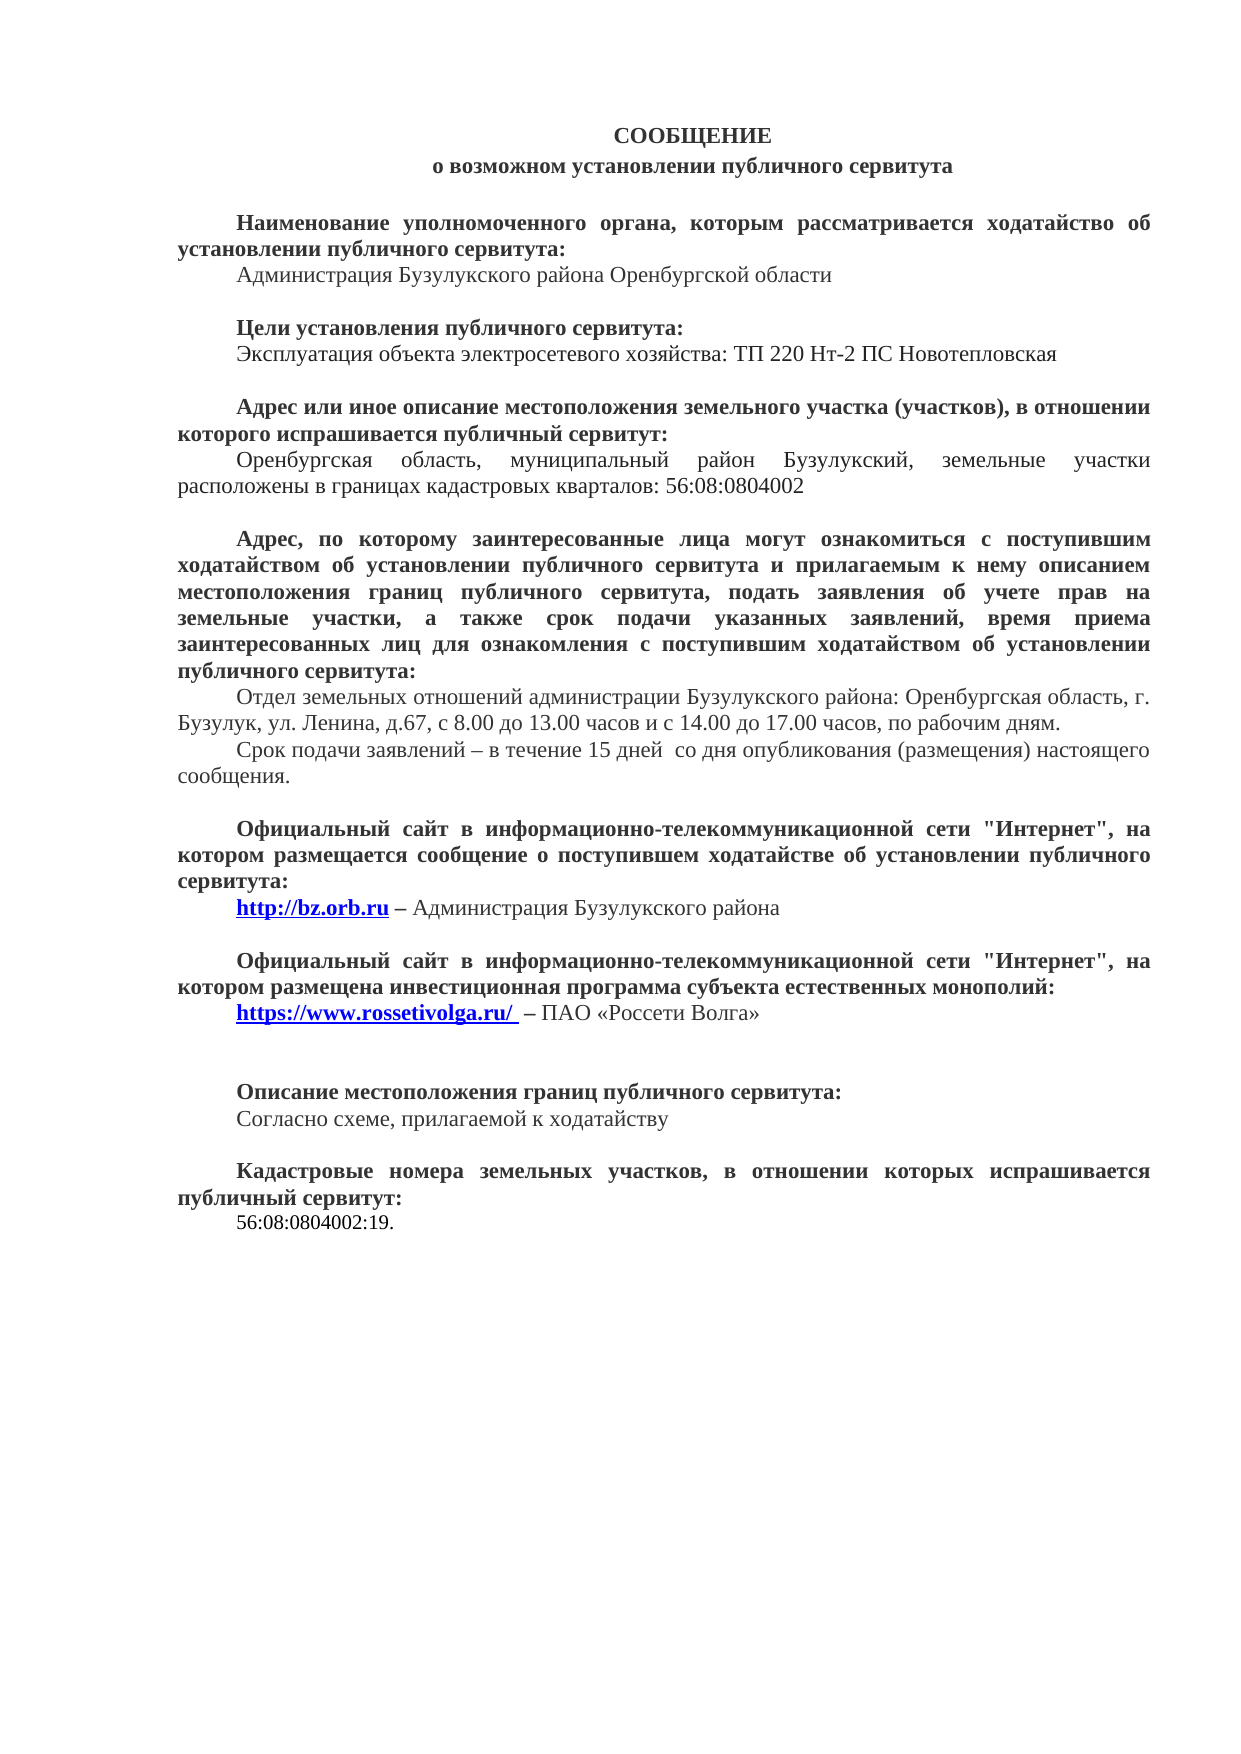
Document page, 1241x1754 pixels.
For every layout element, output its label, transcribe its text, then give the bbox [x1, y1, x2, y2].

text Адрес, по которому заинтересованные лица могут ознакомиться с поступившим ходатайством об установлении публичного сервитута и прилагаемым к нему описанием местоположения границ публичного сервитута, подать заявления об учете прав на земельные участки, а также срок подачи указанных заявлений, время приема заинтересованных лиц для ознакомления с поступившим ходатайством об установлении публичного сервитута: [177, 525, 1152, 683]
text Администрация Бузулукского района Оренбургской области [177, 261, 1152, 288]
text Адрес или иное описание местоположения земельного участка (участков), в отношении которого испрашивается публичный сервитут: [177, 393, 1152, 446]
text СООБЩЕНИЕ [177, 118, 1152, 148]
text Официальный сайт в информационно-телекоммуникационной сети "Интернет", на котором размещается сообщение о поступившем ходатайстве об установлении публичного сервитута: [177, 815, 1152, 894]
text Кадастровые номера земельных участков, в отношении которых испрашивается публичный сервитут: [177, 1157, 1152, 1210]
text Цели установления публичного сервитута: [177, 314, 1152, 341]
text Описание местоположения границ публичного сервитута: [177, 1078, 1152, 1105]
text Наименование уполномоченного органа, которым рассматривается ходатайство об установлении публичного сервитута: [177, 209, 1152, 261]
text Оренбургская область, муниципальный район Бузулукский, земельные участки расположены в границах кадастровых кварталов: 56:08:0804002 [177, 446, 1152, 499]
text Официальный сайт в информационно-телекоммуникационной сети "Интернет", на котором размещена инвестиционная программа субъекта естественных монополий: [177, 947, 1152, 999]
text http://bz.orb.ru – Администрация Бузулукского района [177, 894, 1152, 920]
text Эксплуатация объекта электросетевого хозяйства: ТП 220 Нт-2 ПС Новотепловская [177, 341, 1152, 367]
text 56:08:0804002:19. [177, 1210, 1152, 1234]
text Срок подачи заявлений – в течение 15 дней со дня опубликования (размещения) настоящего сообщения. [177, 736, 1152, 788]
text https://www.rossetivolga.ru/ – ПАО «Россети Волга» [177, 999, 1152, 1026]
text о возможном установлении публичного сервитута [177, 148, 1152, 178]
text Согласно схеме, прилагаемой к ходатайству [177, 1105, 1152, 1131]
text Отдел земельных отношений администрации Бузулукского района: Оренбургская область, г. Бузулук, ул. Ленина, д.67, с 8.00 до 13.00 часов и с 14.00 до 17.00 часов, по рабочим дням. [177, 683, 1152, 736]
